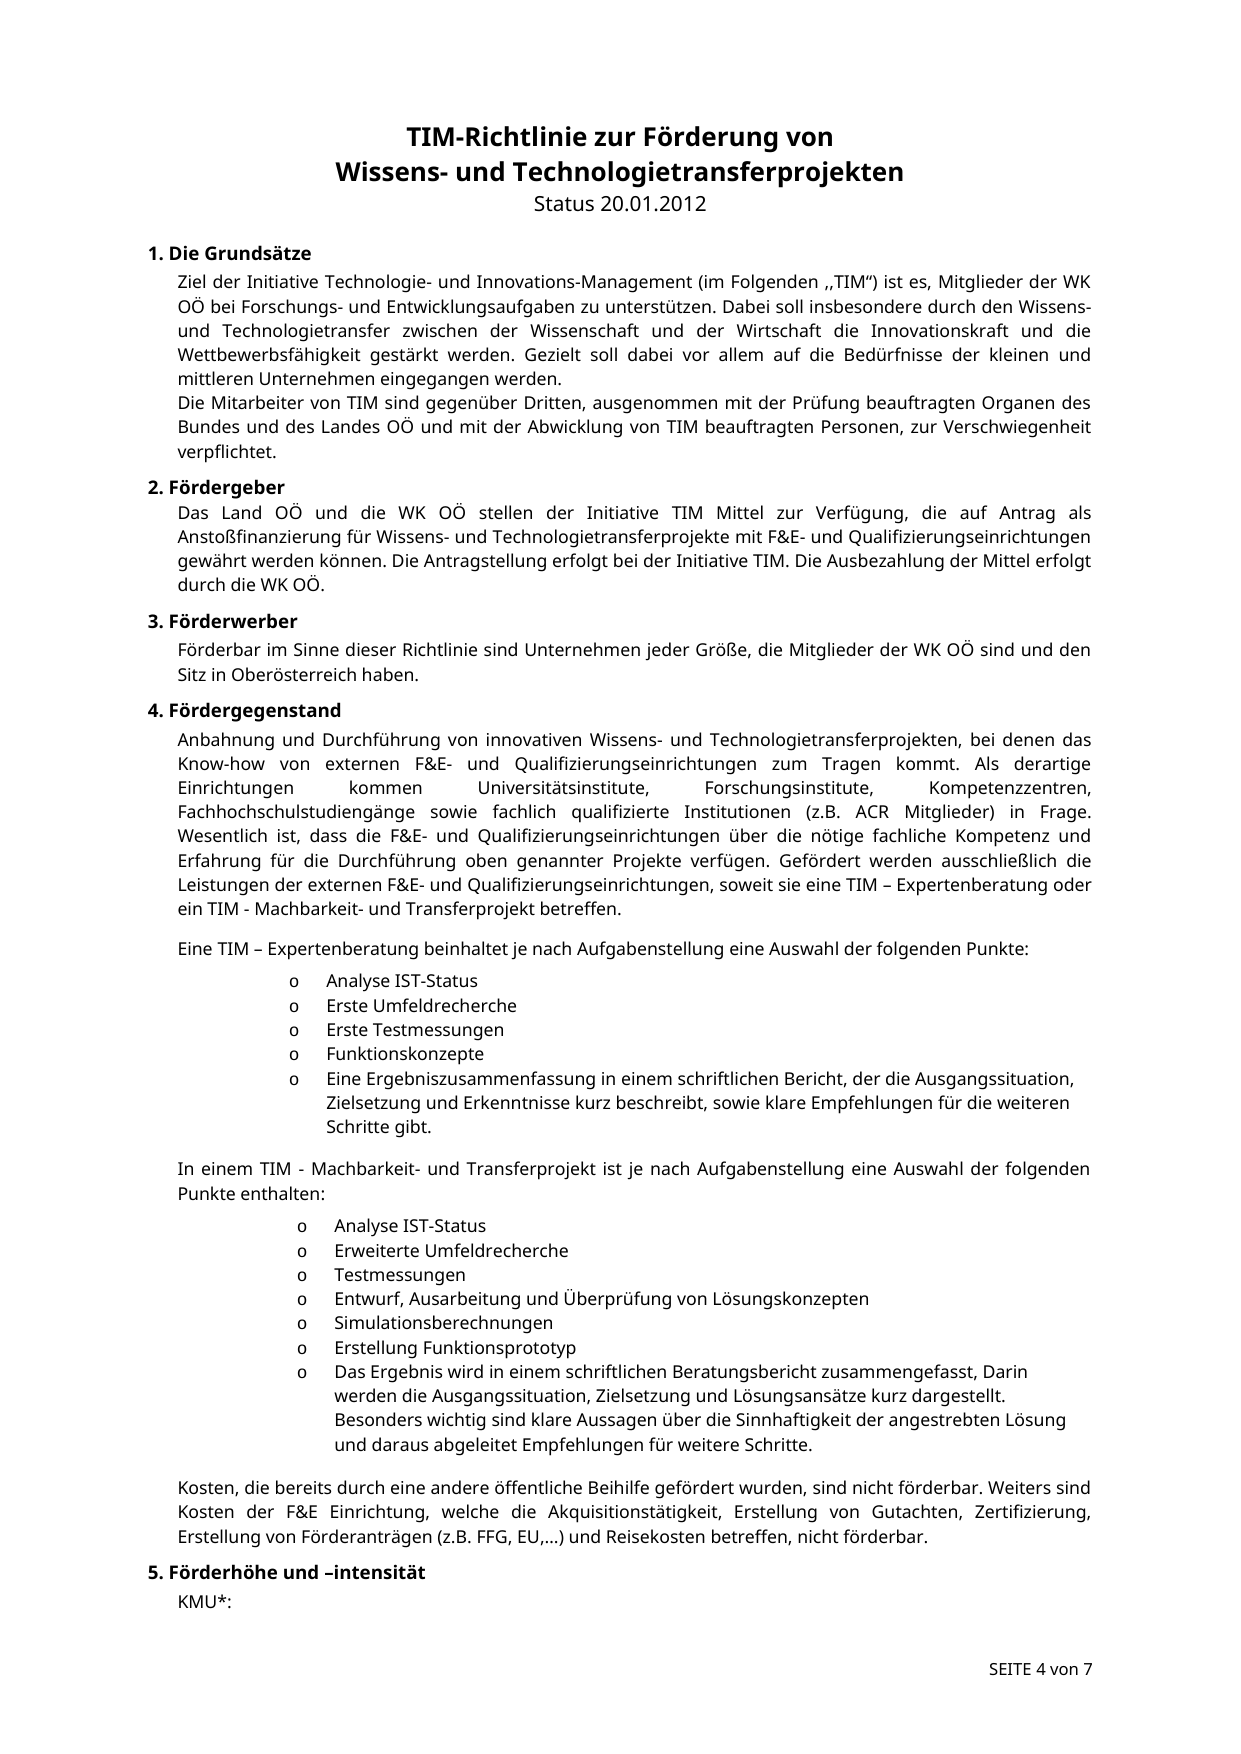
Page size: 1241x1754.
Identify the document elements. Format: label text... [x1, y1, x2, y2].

text Status 20.01.2012 [148, 189, 1092, 218]
list Erstellung Funktionsprototyp [297, 1335, 1092, 1359]
list Simulationsberechnungen [297, 1311, 1092, 1335]
list Erste Umfeldrecherche [288, 993, 1092, 1017]
text Das Land OÖ und die WK OÖ stellen der Initiative TIM Mittel zur Verfügung, die auf Antrag als Anstoßfinanzierung für Wissens- und Technologietransferprojekte mit F&E- und Qualifizierungseinrichtungen gewährt werden können. Die Antragstellung erfolgt bei der Initiative TIM. Die Ausbezahlung der Mittel erfolgt durch die WK OÖ. [177, 500, 1092, 597]
list Analyse IST-Status [288, 969, 1092, 993]
list Eine Ergebniszusammenfassung in einem schriftlichen Bericht, der die Ausgangssituation, Zielsetzung und Erkenntnisse kurz beschreibt, sowie klare Empfehlungen für die weiteren Schritte gibt. [288, 1066, 1092, 1138]
list Funktionskonzepte [288, 1042, 1092, 1066]
text TIM-Richtlinie zur Förderung von [148, 118, 1092, 154]
list Das Ergebnis wird in einem schriftlichen Beratungsbericht zusammengefasst, Darin werden die Ausgangssituation, Zielsetzung und Lösungsansätze kurz dargestellt. Besonders wichtig sind klare Aussagen über die Sinnhaftigkeit der angestrebten Lösung und daraus abgeleitet Empfehlungen für weitere Schritte. [297, 1359, 1092, 1456]
text Förderbar im Sinne dieser Richtlinie sind Unternehmen jeder Größe, die Mitglieder der WK OÖ sind und den Sitz in Oberösterreich haben. [177, 638, 1092, 686]
text 5. Förderhöhe und –intensität [148, 1560, 1092, 1585]
text In einem TIM - Machbarkeit- und Transferprojekt ist je nach Aufgabenstellung eine Auswahl der folgenden Punkte enthalten: [177, 1157, 1092, 1205]
list Testmessungen [297, 1262, 1092, 1287]
list Entwurf, Ausarbeitung und Überprüfung von Lösungskonzepten [297, 1287, 1092, 1311]
text Eine TIM – Expertenberatung beinhaltet je nach Aufgabenstellung eine Auswahl der folgenden Punkte: [177, 936, 1092, 960]
list Erweiterte Umfeldrecherche [297, 1238, 1092, 1262]
text Die Mitarbeiter von TIM sind gegenüber Dritten, ausgenommen mit der Prüfung beauftragten Organen des Bundes und des Landes OÖ und mit der Abwicklung von TIM beauftragten Personen, zur Verschwiegenheit verpflichtet. [177, 391, 1092, 463]
text 1. Die Grundsätze [148, 240, 1092, 266]
text Ziel der Initiative Technologie- und Innovations-Management (im Folgenden ,,TIM“) ist es, Mitglieder der WK OÖ bei Forschungs- und Entwicklungsaufgaben zu unterstützen. Dabei soll insbesondere durch den Wissens- und Technologietransfer zwischen der Wissenschaft und der Wirtschaft die Innovationskraft und die Wettbewerbsfähigkeit gestärkt werden. Gezielt soll dabei vor allem auf die Bedürfnisse der kleinen und mittleren Unternehmen eingegangen werden. [177, 270, 1092, 391]
text 4. Fördergegenstand [148, 698, 1092, 723]
text Kosten, die bereits durch eine andere öffentliche Beihilfe gefördert wurden, sind nicht förderbar. Weiters sind Kosten der F&E Einrichtung, welche die Akquisitionstätigkeit, Erstellung von Gutachten, Zertifizierung, Erstellung von Förderanträgen (z.B. FFG, EU,…) und Reisekosten betreffen, nicht förderbar. [177, 1476, 1092, 1548]
text KMU*: [177, 1589, 1092, 1613]
text Anbahnung und Durchführung von innovativen Wissens- und Technologietransferprojekten, bei denen das Know-how von externen F&E- und Qualifizierungseinrichtungen zum Tragen kommt. Als derartige Einrichtungen kommen Universitätsinstitute, Forschungsinstitute, Kompetenzzentren, Fachhochschulstudiengänge sowie fachlich qualifizierte Institutionen (z.B. ACR Mitglieder) in Frage. Wesentlich ist, dass die F&E- und Qualifizierungseinrichtungen über die nötige fachliche Kompetenz und Erfahrung für die Durchführung oben genannter Projekte verfügen. Gefördert werden ausschließlich die Leistungen der externen F&E- und Qualifizierungseinrichtungen, soweit sie eine TIM – Expertenberatung oder ein TIM - Machbarkeit- und Transferprojekt betreffen. [177, 727, 1092, 921]
list Erste Testmessungen [288, 1017, 1092, 1042]
text Wissens- und Technologietransferprojekten [148, 154, 1092, 189]
text 3. Förderwerber [148, 608, 1092, 634]
list Analyse IST-Status [297, 1214, 1092, 1238]
text 2. Fördergeber [148, 475, 1092, 500]
